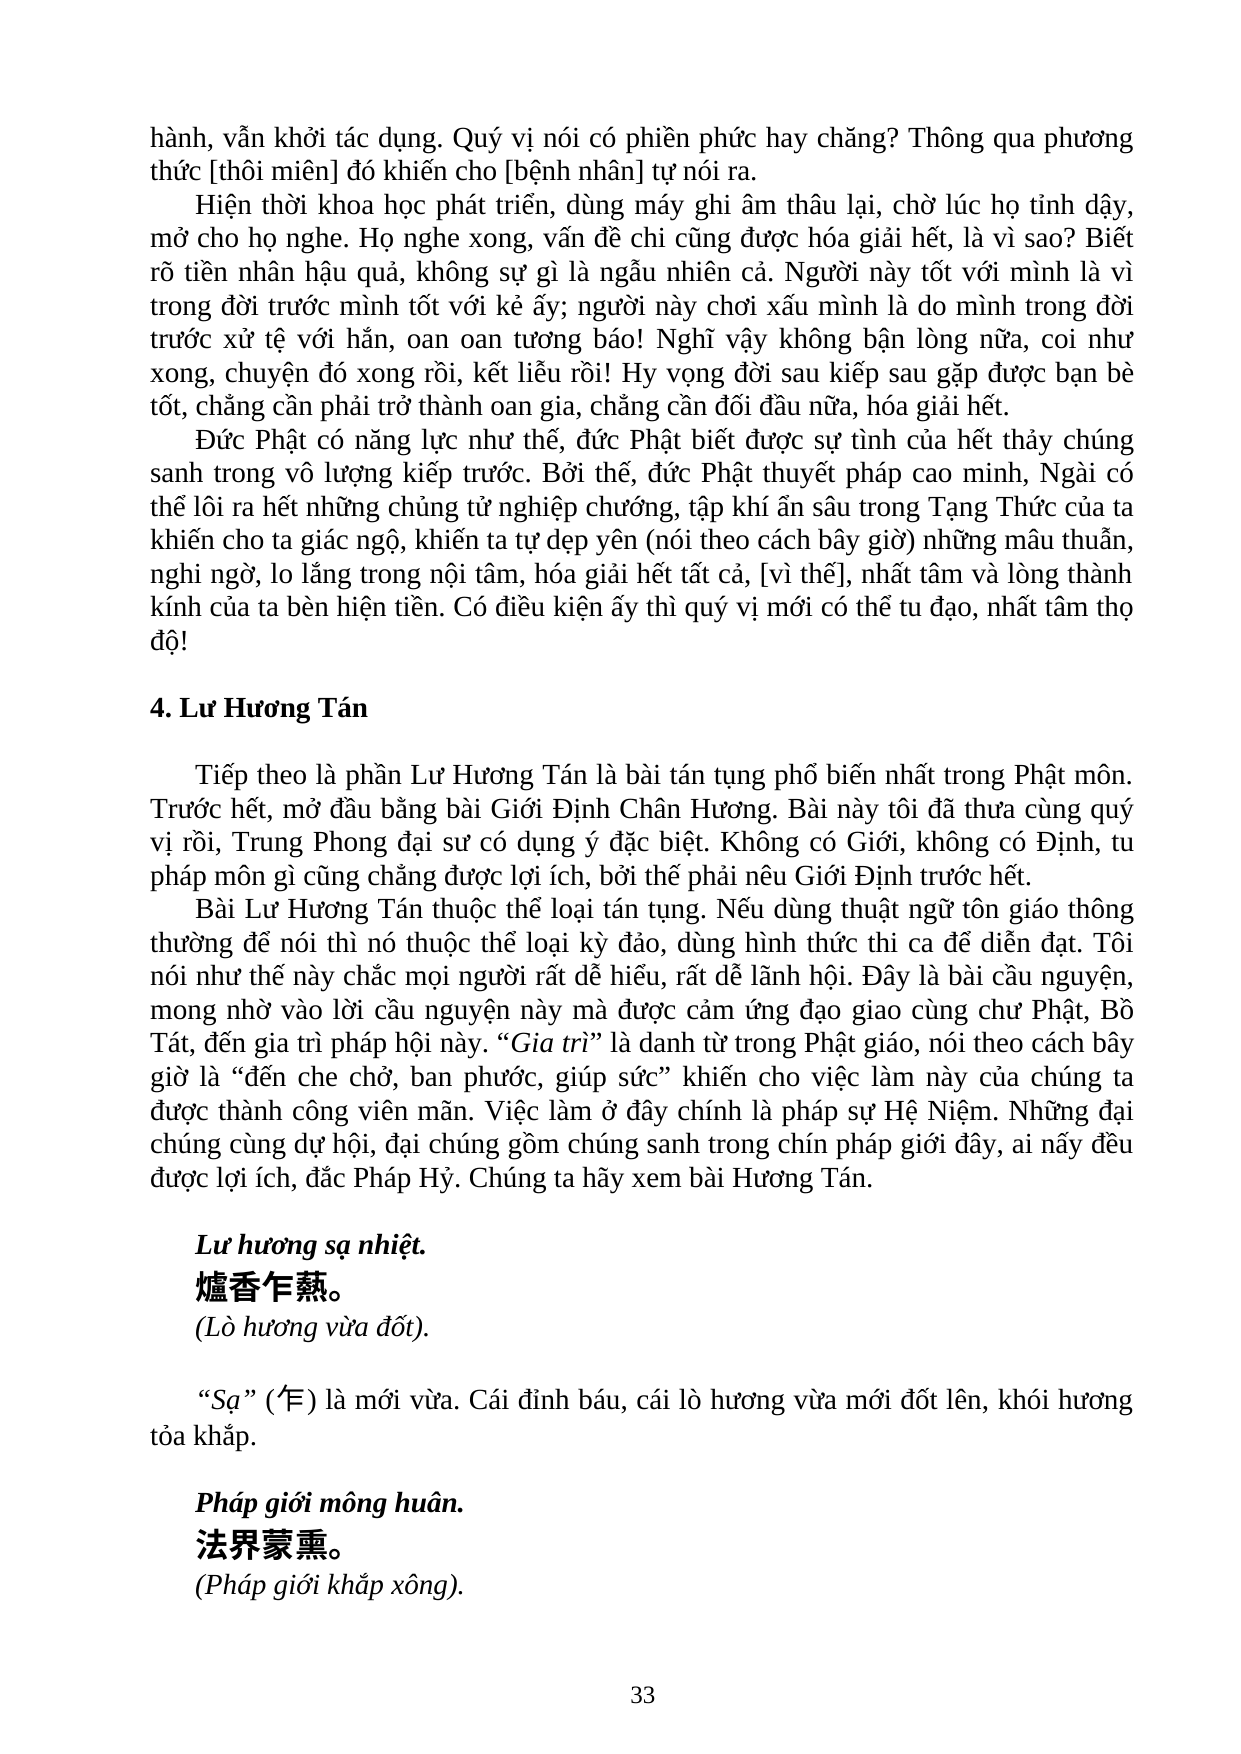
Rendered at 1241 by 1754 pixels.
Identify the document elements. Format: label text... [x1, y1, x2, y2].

text Bài Lư Hương Tán thuộc thể loại tán tụng. Nếu dùng thuật ngữ tôn giáo thông thường để nói thì nó thuộc thể loại kỳ đảo, dùng hình thức thi ca để diễn đạt. Tôi nói như thế này chắc mọi người rất dễ hiểu, rất dễ lãnh hội. Đây là bài cầu nguyện, mong nhờ vào lời cầu nguyện này mà được cảm ứng đạo giao cùng chư Phật, Bồ Tát, đến gia trì pháp hội này. “Gia trì” là danh từ trong Phật giáo, nói theo cách bây giờ là “đến che chở, ban phước, giúp sức” khiến cho việc làm này của chúng ta được thành công viên mãn. Việc làm ở đây chính là pháp sự Hệ Niệm. Những đại chúng cùng dự hội, đại chúng gồm chúng sanh trong chín pháp giới đây, ai nấy đều được lợi ích, đắc Pháp Hỷ. Chúng ta hãy xem bài Hương Tán. [150, 891, 1135, 1193]
text (Lò hương vừa đốt). [150, 1309, 1135, 1342]
text Pháp giới mông huân. [150, 1485, 1135, 1519]
text Tiếp theo là phần Lư Hương Tán là bài tán tụng phổ biến nhất trong Phật môn. Trước hết, mở đầu bằng bài Giới Định Chân Hương. Bài này tôi đã thưa cùng quý vị rồi, Trung Phong đại sư có dụng ý đặc biệt. Không có Giới, không có Định, tu pháp môn gì cũng chẳng được lợi ích, bởi thế phải nêu Giới Định trước hết. [150, 757, 1135, 891]
text Lư hương sạ nhiệt. [150, 1227, 1135, 1260]
text 爐香乍爇。 [150, 1260, 1135, 1309]
text 4. Lư Hương Tán [150, 690, 1135, 724]
text (Pháp giới khắp xông). [150, 1567, 1135, 1600]
text Hiện thời khoa học phát triển, dùng máy ghi âm thâu lại, chờ lúc họ tỉnh dậy, mở cho họ nghe. Họ nghe xong, vấn đề chi cũng được hóa giải hết, là vì sao? Biết rõ tiền nhân hậu quả, không sự gì là ngẫu nhiên cả. Người này tốt với mình là vì trong đời trước mình tốt với kẻ ấy; người này chơi xấu mình là do mình trong đời trước xử tệ với hắn, oan oan tương báo! Nghĩ vậy không bận lòng nữa, coi như xong, chuyện đó xong rồi, kết liễu rồi! Hy vọng đời sau kiếp sau gặp được bạn bè tốt, chẳng cần phải trở thành oan gia, chẳng cần đối đầu nữa, hóa giải hết. [150, 187, 1135, 422]
text “Sạ” (乍) là mới vừa. Cái đỉnh báu, cái lò hương vừa mới đốt lên, khói hương tỏa khắp. [150, 1376, 1135, 1452]
text 法界蒙熏。 [150, 1519, 1135, 1567]
text Đức Phật có năng lực như thế, đức Phật biết được sự tình của hết thảy chúng sanh trong vô lượng kiếp trước. Bởi thế, đức Phật thuyết pháp cao minh, Ngài có thể lôi ra hết những chủng tử nghiệp chướng, tập khí ẩn sâu trong Tạng Thức của ta khiến cho ta giác ngộ, khiến ta tự dẹp yên (nói theo cách bây giờ) những mâu thuẫn, nghi ngờ, lo lắng trong nội tâm, hóa giải hết tất cả, [vì thế], nhất tâm và lòng thành kính của ta bèn hiện tiền. Có điều kiện ấy thì quý vị mới có thể tu đạo, nhất tâm thọ độ! [150, 422, 1135, 657]
